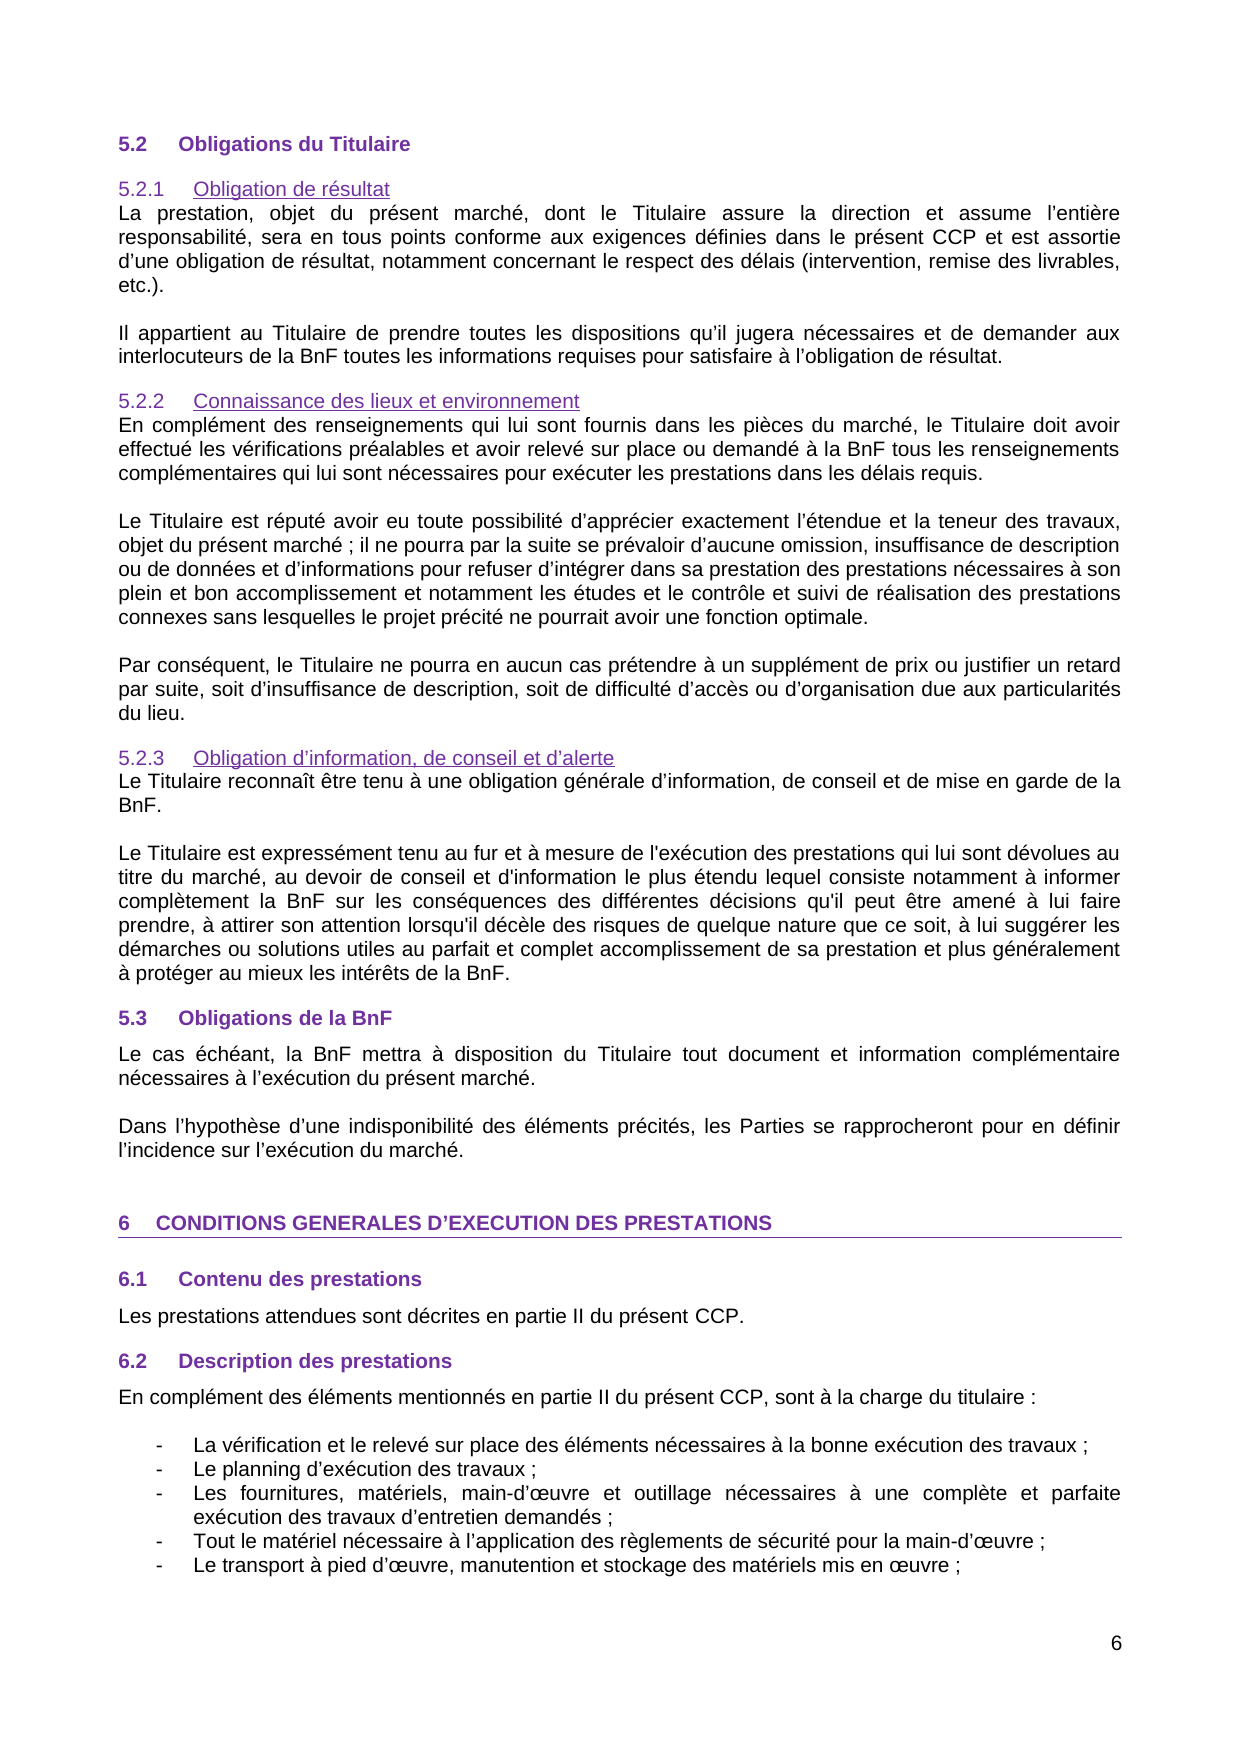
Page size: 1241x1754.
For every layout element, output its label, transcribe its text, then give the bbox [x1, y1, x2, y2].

subtitle Contenu des prestations [118, 1267, 1122, 1291]
subtitle Connaissance des lieux et environnement [118, 389, 1122, 413]
text Par conséquent, le Titulaire ne pourra en aucun cas prétendre à un supplément de prix ou justifier un retard par suite, soit d’insuffisance de description, soit de difficulté d’accès ou d’organisation due aux particularités du lieu. [118, 653, 1122, 724]
subtitle Obligation d’information, de conseil et d’alerte [118, 745, 1122, 769]
text Le cas échéant, la BnF mettra à disposition du Titulaire tout document et information complémentaire nécessaires à l’exécution du présent marché. [118, 1042, 1122, 1090]
list Le planning d’exécution des travaux ; [156, 1457, 1122, 1481]
list La vérification et le relevé sur place des éléments nécessaires à la bonne exécution des travaux ; [156, 1433, 1122, 1457]
text Les prestations attendues sont décrites en partie II du présent CCP. [118, 1304, 1122, 1328]
list Le transport à pied d’œuvre, manutention et stockage des matériels mis en œuvre ; [156, 1553, 1122, 1577]
subtitle Obligations du Titulaire [118, 132, 1122, 156]
list Les fournitures, matériels, main-d’œuvre et outillage nécessaires à une complète et parfaite exécution des travaux d’entretien demandés ; [156, 1481, 1122, 1529]
text Il appartient au Titulaire de prendre toutes les dispositions qu’il jugera nécessaires et de demander aux interlocuteurs de la BnF toutes les informations requises pour satisfaire à l’obligation de résultat. [118, 320, 1122, 368]
text Dans l’hypothèse d’une indisponibilité des éléments précités, les Parties se rapprocheront pour en définir l’incidence sur l’exécution du marché. [118, 1114, 1122, 1162]
text Le Titulaire est expressément tenu au fur et à mesure de l'exécution des prestations qui lui sont dévolues au titre du marché, au devoir de conseil et d'information le plus étendu lequel consiste notamment à informer complètement la BnF sur les conséquences des différentes décisions qu'il peut être amené à lui faire prendre, à attirer son attention lorsqu'il décèle des risques de quelque nature que ce soit, à lui suggérer les démarches ou solutions utiles au parfait et complet accomplissement de sa prestation et plus généralement à protéger au mieux les intérêts de la BnF. [118, 841, 1122, 985]
text En complément des renseignements qui lui sont fournis dans les pièces du marché, le Titulaire doit avoir effectué les vérifications préalables et avoir relevé sur place ou demandé à la BnF tous les renseignements complémentaires qui lui sont nécessaires pour exécuter les prestations dans les délais requis. [118, 413, 1122, 485]
list Tout le matériel nécessaire à l’application des règlements de sécurité pour la main-d’œuvre ; [156, 1529, 1122, 1553]
text En complément des éléments mentionnés en partie II du présent CCP, sont à la charge du titulaire : [118, 1385, 1122, 1409]
text Le Titulaire est réputé avoir eu toute possibilité d’apprécier exactement l’étendue et la teneur des travaux, objet du présent marché ; il ne pourra par la suite se prévaloir d’aucune omission, insuffisance de description ou de données et d’informations pour refuser d’intégrer dans sa prestation des prestations nécessaires à son plein et bon accomplissement et notamment les études et le contrôle et suivi de réalisation des prestations connexes sans lesquelles le projet précité ne pourrait avoir une fonction optimale. [118, 509, 1122, 629]
text Le Titulaire reconnaît être tenu à une obligation générale d’information, de conseil et de mise en garde de la BnF. [118, 769, 1122, 817]
subtitle Description des prestations [118, 1348, 1122, 1372]
subtitle Obligation de résultat [118, 177, 1122, 201]
subtitle CONDITIONS GENERALES D’EXECUTION DES PRESTATIONS [118, 1211, 1122, 1237]
text La prestation, objet du présent marché, dont le Titulaire assure la direction et assume l’entière responsabilité, sera en tous points conforme aux exigences définies dans le présent CCP et est assortie d’une obligation de résultat, notamment concernant le respect des délais (intervention, remise des livrables, etc.). [118, 201, 1122, 296]
subtitle Obligations de la BnF [118, 1006, 1122, 1030]
